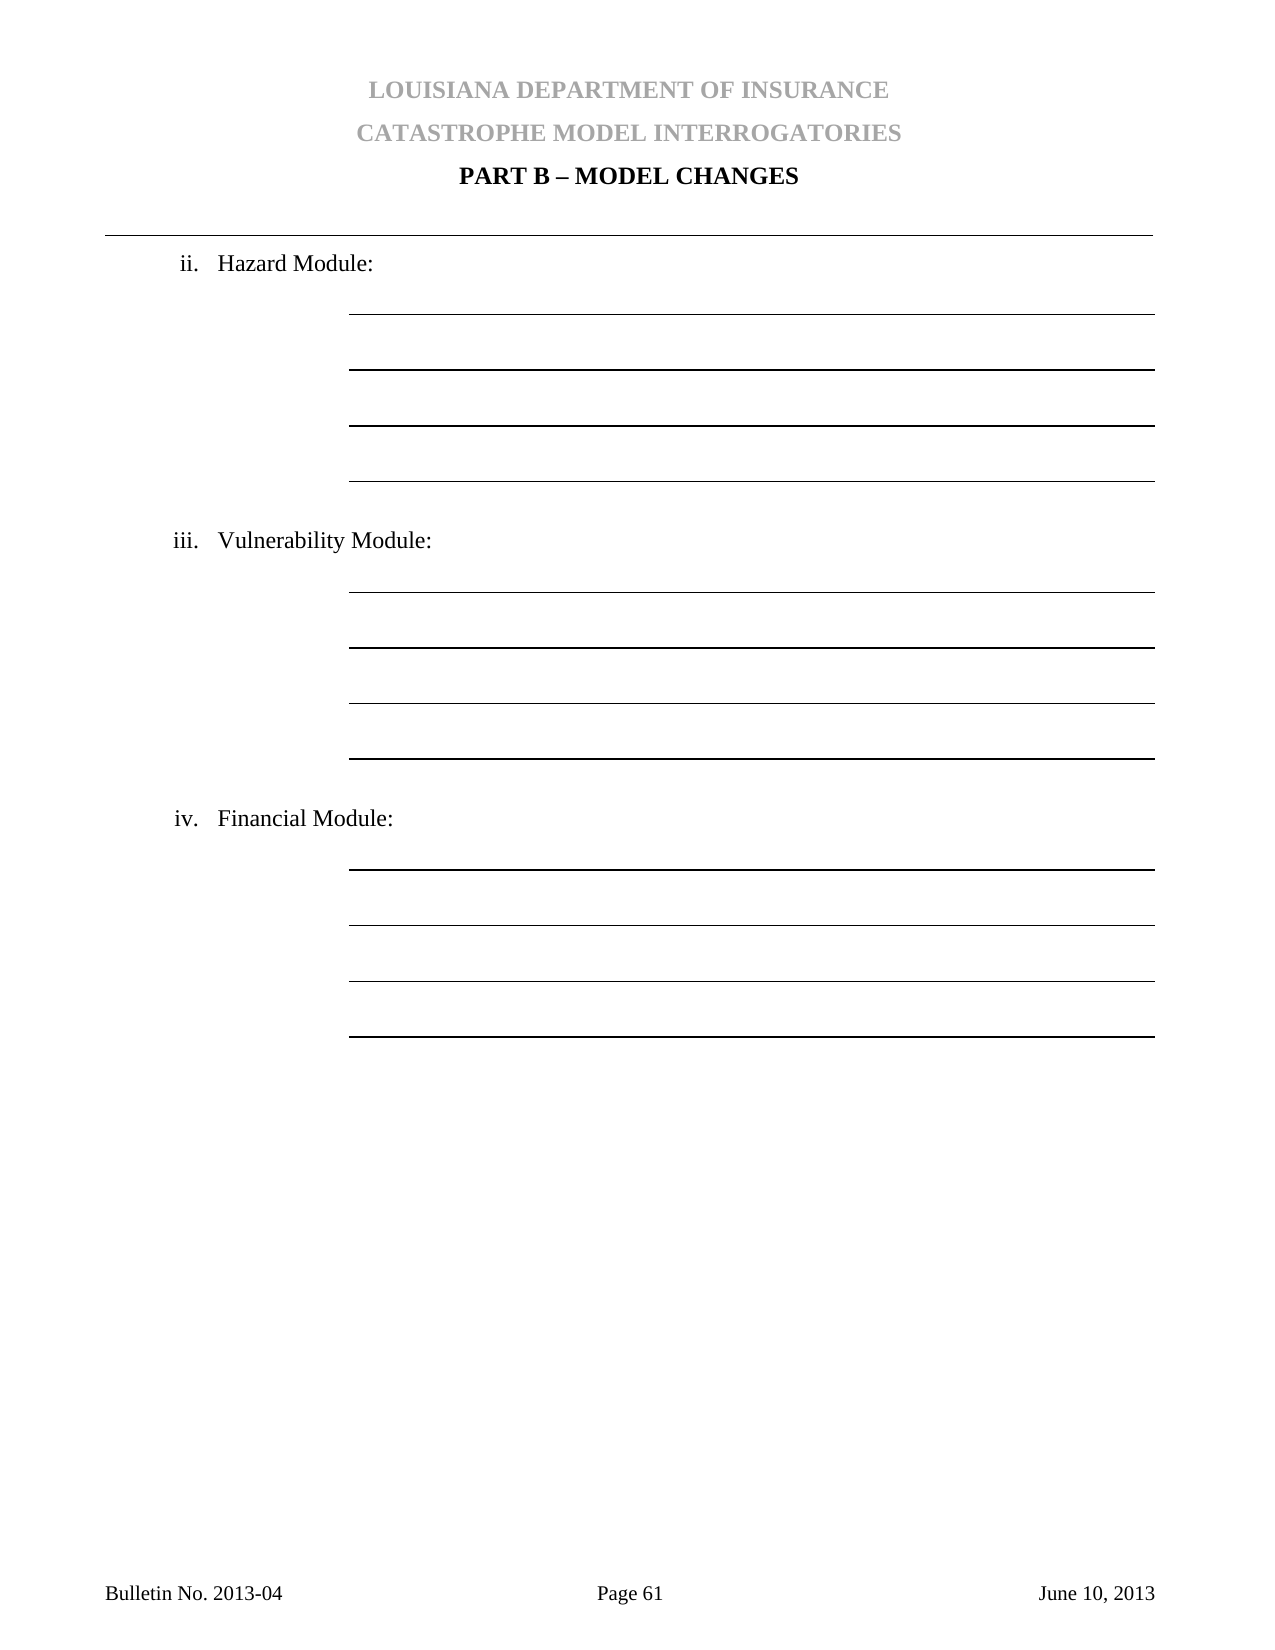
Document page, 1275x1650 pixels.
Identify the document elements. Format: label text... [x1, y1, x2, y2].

list Hazard Module: [199, 249, 1153, 276]
list Vulnerability Module: [199, 526, 1153, 554]
list Financial Module: [199, 804, 1153, 832]
